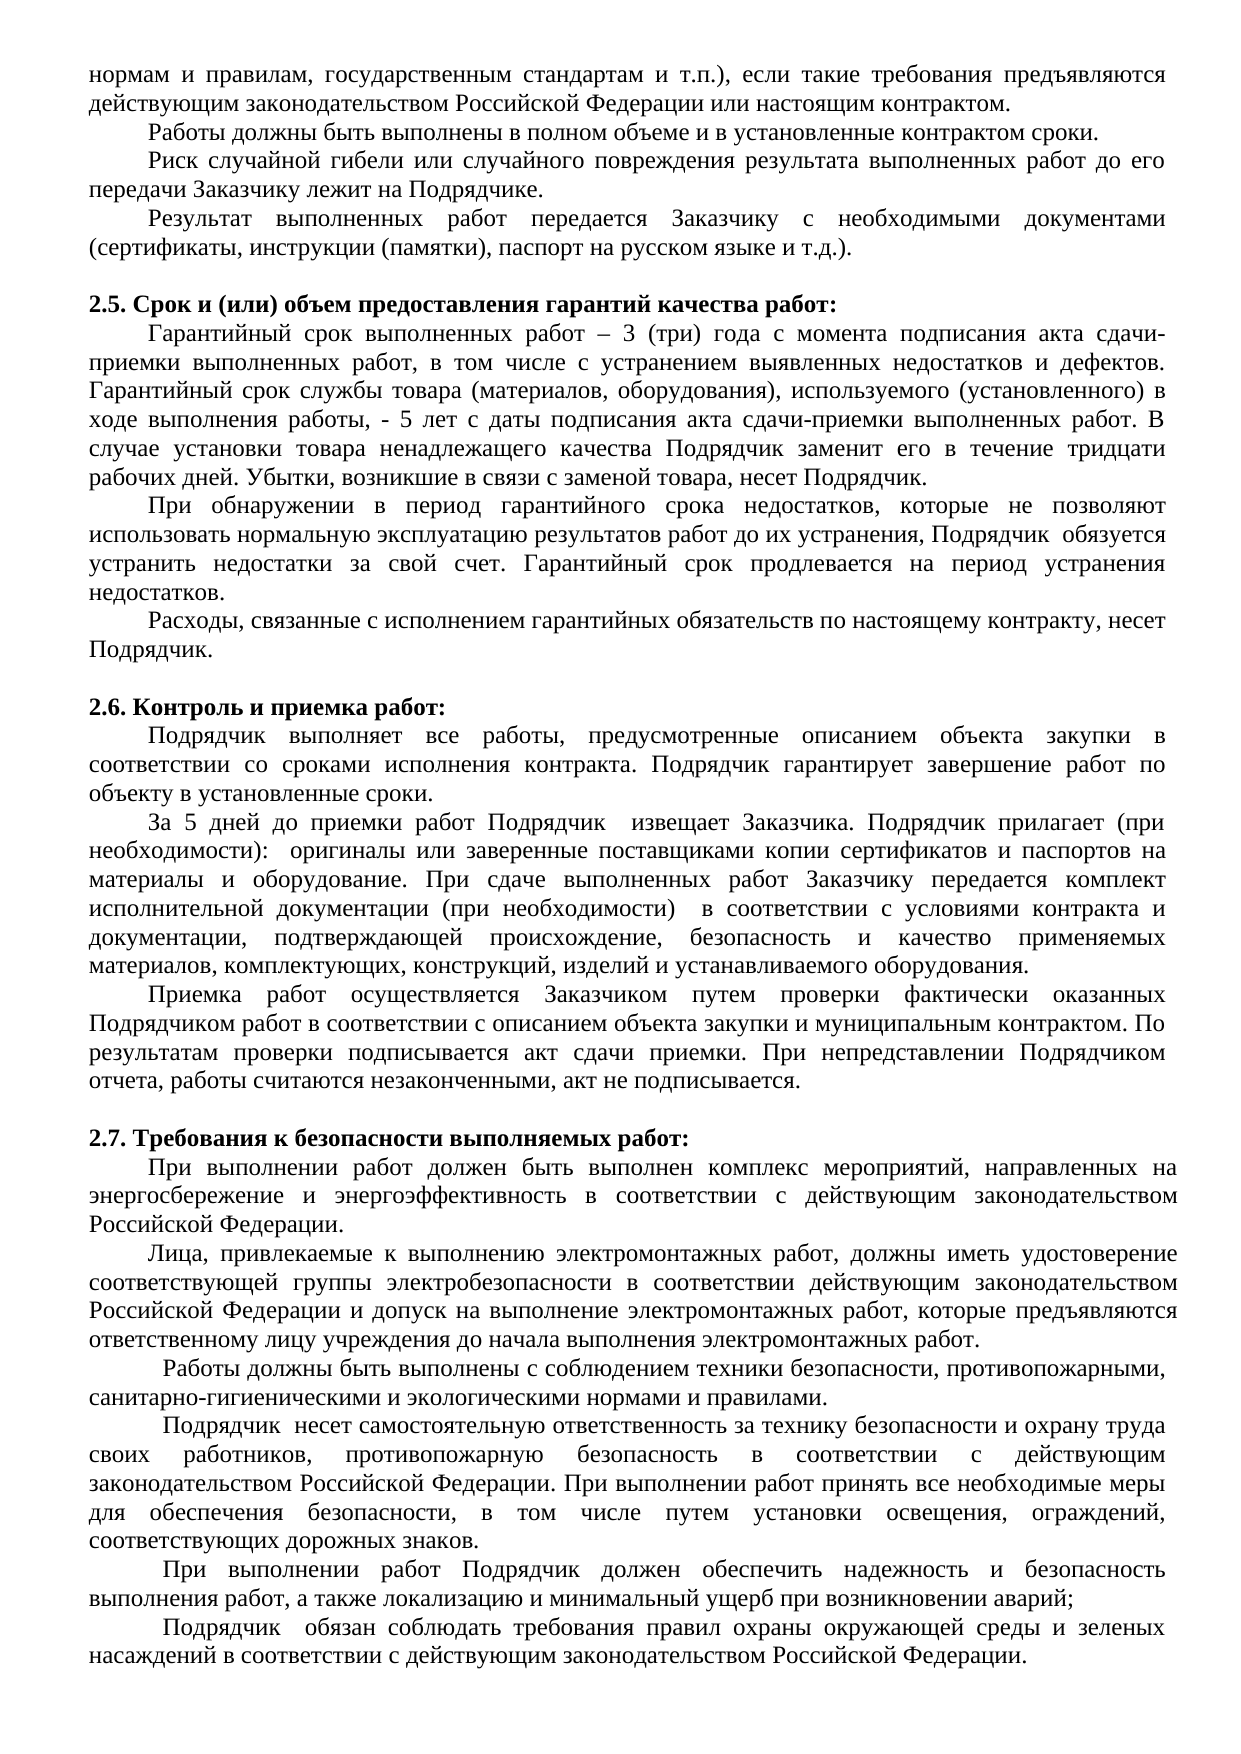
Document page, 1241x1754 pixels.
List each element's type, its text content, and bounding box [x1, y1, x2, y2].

text Работы должны быть выполнены в полном объеме и в установленные контрактом сроки. [89, 117, 1167, 145]
text Риск случайной гибели или случайного повреждения результата выполненных работ до его передачи Заказчику лежит на Подрядчике. [89, 145, 1167, 203]
text При выполнении работ должен быть выполнен комплекс мероприятий, направленных на энергосбережение и энергоэффективность в соответствии с действующим законодательством Российской Федерации. [89, 1152, 1178, 1238]
text Результат выполненных работ передается Заказчику с необходимыми документами (сертификаты, инструкции (памятки), паспорт на русском языке и т.д.). [89, 203, 1167, 260]
text Приемка работ осуществляется Заказчиком путем проверки фактически оказанных Подрядчиком работ в соответствии с описанием объекта закупки и муниципальным контрактом. По результатам проверки подписывается акт сдачи приемки. При непредставлении Подрядчиком отчета, работы считаются незаконченными, акт не подписывается. [89, 979, 1167, 1094]
text При выполнении работ Подрядчик должен обеспечить надежность и безопасность выполнения работ, а также локализацию и минимальный ущерб при возникновении аварий; [89, 1554, 1167, 1612]
text Подрядчик выполняет все работы, предусмотренные описанием объекта закупки в соответствии со сроками исполнения контракта. Подрядчик гарантирует завершение работ по объекту в установленные сроки. [89, 721, 1167, 807]
text При обнаружении в период гарантийного срока недостатков, которые не позволяют использовать нормальную эксплуатацию результатов работ до их устранения, Подрядчик обязуется устранить недостатки за свой счет. Гарантийный срок продлевается на период устранения недостатков. [89, 490, 1167, 605]
text За 5 дней до приемки работ Подрядчик извещает Заказчика. Подрядчик прилагает (при необходимости): оригиналы или заверенные поставщиками копии сертификатов и паспортов на материалы и оборудование. При сдаче выполненных работ Заказчику передается комплект исполнительной документации (при необходимости) в соответствии с условиями контракта и документации, подтверждающей происхождение, безопасность и качество применяемых материалов, комплектующих, конструкций, изделий и устанавливаемого оборудования. [89, 807, 1167, 979]
text 2.7. Требования к безопасности выполняемых работ: [89, 1123, 1167, 1152]
text Расходы, связанные с исполнением гарантийных обязательств по настоящему контракту, несет Подрядчик. [89, 605, 1167, 663]
text Подрядчик обязан соблюдать требования правил охраны окружающей среды и зеленых насаждений в соответствии с действующим законодательством Российской Федерации. [89, 1612, 1167, 1669]
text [89, 59, 1167, 117]
text 2.6. Контроль и приемка работ: [89, 692, 1167, 721]
text Работы должны быть выполнены с соблюдением техники безопасности, противопожарными, санитарно-гигиеническими и экологическими нормами и правилами. [89, 1353, 1167, 1411]
text Гарантийный срок выполненных работ – 3 (три) года с момента подписания акта сдачи-приемки выполненных работ, в том числе с устранением выявленных недостатков и дефектов. Гарантийный срок службы товара (материалов, оборудования), используемого (установленного) в ходе выполнения работы, - 5 лет с даты подписания акта сдачи-приемки выполненных работ. В случае установки товара ненадлежащего качества Подрядчик заменит его в течение тридцати рабочих дней. Убытки, возникшие в связи с заменой товара, несет Подрядчик. [89, 318, 1167, 490]
text 2.5. Срок и (или) объем предоставления гарантий качества работ: [89, 289, 1167, 318]
text Подрядчик несет самостоятельную ответственность за технику безопасности и охрану труда своих работников, противопожарную безопасность в соответствии с действующим законодательством Российской Федерации. При выполнении работ принять все необходимые меры для обеспечения безопасности, в том числе путем установки освещения, ограждений, соответствующих дорожных знаков. [89, 1411, 1167, 1554]
text Лица, привлекаемые к выполнению электромонтажных работ, должны иметь удостоверение соответствующей группы электробезопасности в соответствии действующим законодательством Российской Федерации и допуск на выполнение электромонтажных работ, которые предъявляются ответственному лицу учреждения до начала выполнения электромонтажных работ. [89, 1238, 1178, 1353]
